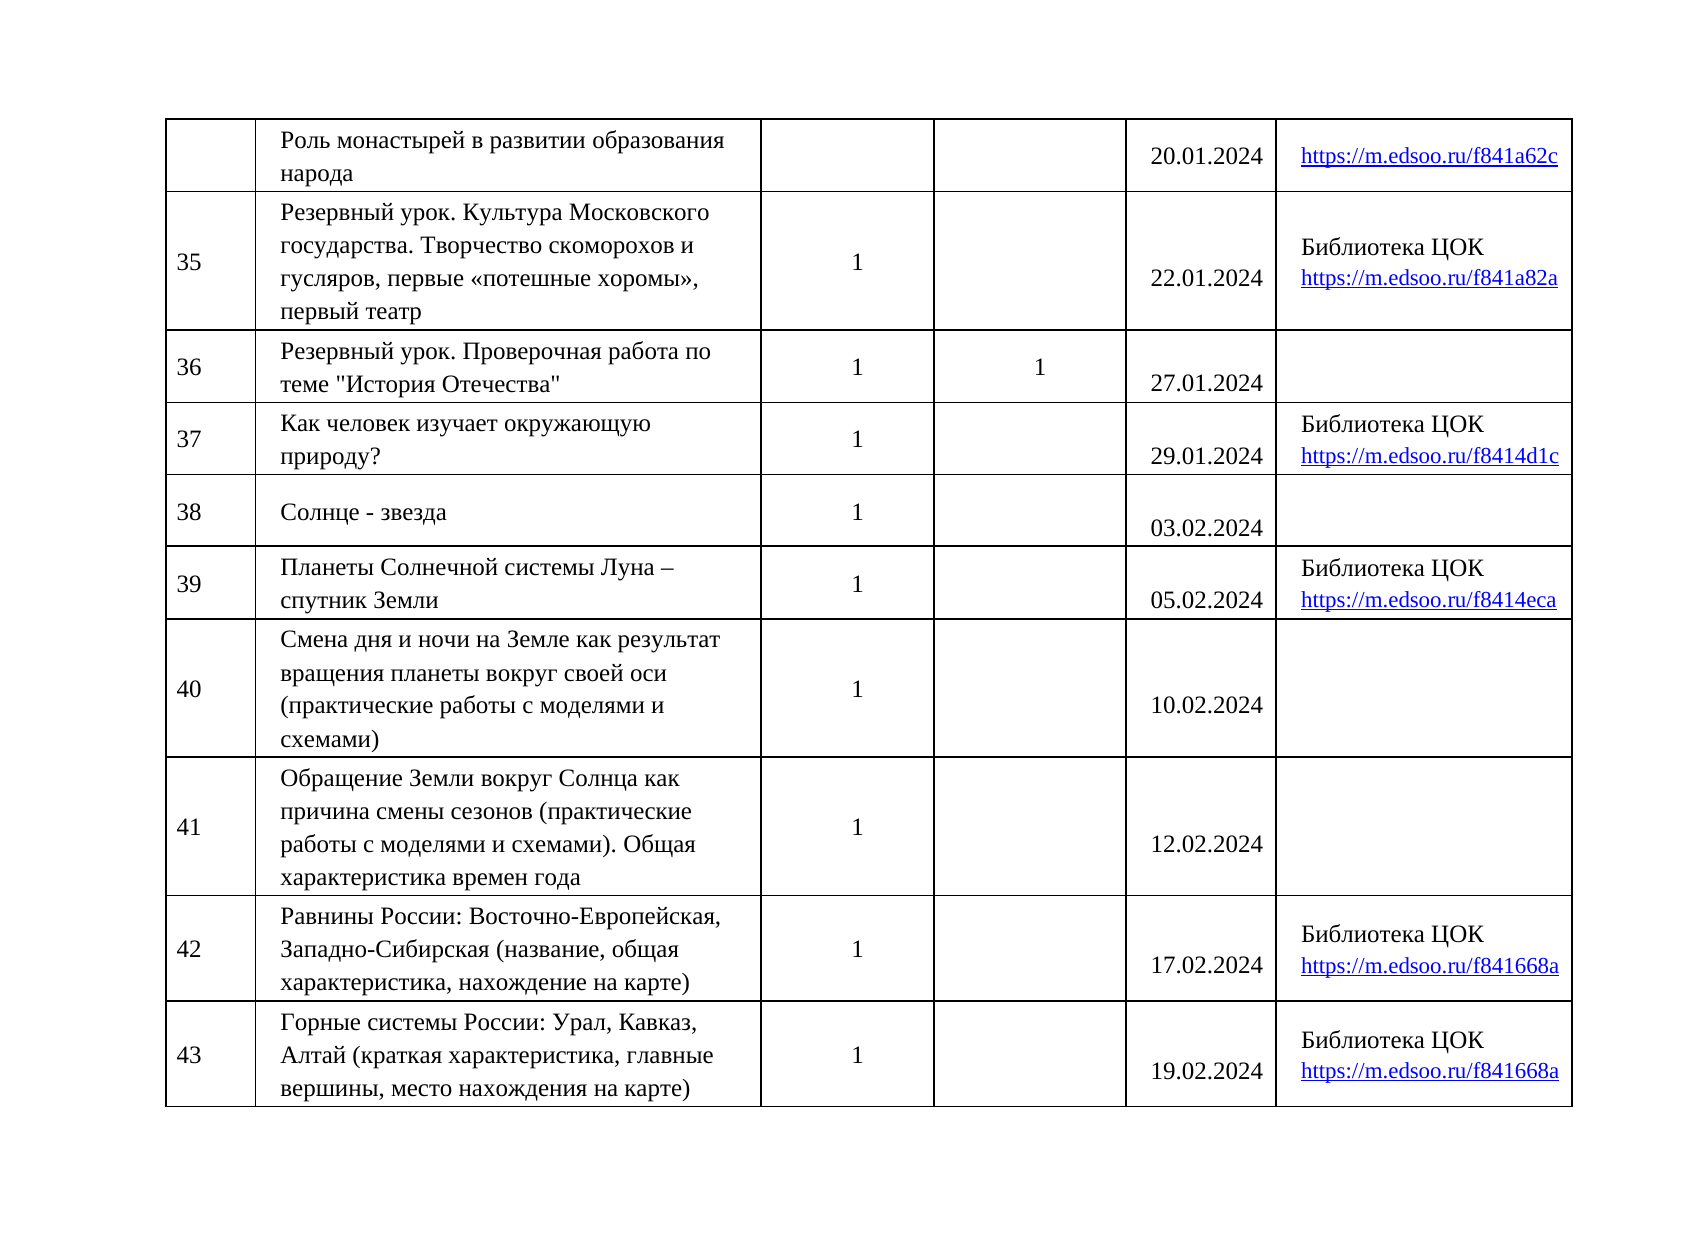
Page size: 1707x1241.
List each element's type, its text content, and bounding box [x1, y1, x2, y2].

table_cell 29.01.2024 [1127, 403, 1275, 474]
table_cell Библиотека ЦОК https://m.edsoo.ru/f841668a [1277, 1002, 1571, 1106]
table_cell 19.02.2024 [1127, 1002, 1275, 1106]
table_cell 34 [167, 120, 255, 191]
table_cell 38 [167, 475, 255, 545]
table_cell [1277, 331, 1571, 401]
table_cell 05.02.2024 [1127, 547, 1275, 618]
table_cell Библиотека ЦОК https://m.edsoo.ru/f8414eca [1277, 547, 1571, 618]
table_cell 20.01.2024 [1127, 120, 1275, 191]
table_cell [935, 896, 1125, 1000]
table_cell Резервный урок. Проверочная работа по теме "История Отечества" [256, 331, 760, 401]
table_cell 1 [762, 403, 933, 474]
table_cell 1 [762, 620, 933, 756]
table_cell Смена дня и ночи на Земле как результат вращения планеты вокруг своей оси (практические работы с моделями и схемами) [256, 620, 760, 756]
table_cell [1277, 758, 1571, 895]
table_cell 1 [762, 120, 933, 191]
table_cell 27.01.2024 [1127, 331, 1275, 401]
table_cell 17.02.2024 [1127, 896, 1275, 1000]
table_cell 1 [762, 547, 933, 618]
table_cell [1277, 620, 1571, 756]
table_cell 1 [762, 192, 933, 329]
table_cell [935, 120, 1125, 191]
table_cell 1 [762, 896, 933, 1000]
table_cell 41 [167, 758, 255, 895]
table_cell Резервный урок. Культура Московского государства. Творчество скоморохов и гусляров, первые «потешные хоромы», первый театр [256, 192, 760, 329]
table_cell 37 [167, 403, 255, 474]
table_cell 1 [762, 475, 933, 545]
table_cell 1 [935, 331, 1125, 401]
table_cell [935, 403, 1125, 474]
table_cell Как человек изучает окружающую природу? [256, 403, 760, 474]
table_cell 12.02.2024 [1127, 758, 1275, 895]
table_cell 40 [167, 620, 255, 756]
table_cell [1277, 475, 1571, 545]
table_cell Солнце - звезда [256, 475, 760, 545]
table_cell [935, 758, 1125, 895]
table_cell 10.02.2024 [1127, 620, 1275, 756]
table_cell Библиотека ЦОК https://m.edsoo.ru/f841a82a [1277, 192, 1571, 329]
table_cell 03.02.2024 [1127, 475, 1275, 545]
table_cell Библиотека ЦОК https://m.edsoo.ru/f841668a [1277, 896, 1571, 1000]
table_cell [935, 547, 1125, 618]
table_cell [256, 120, 760, 191]
table_cell 35 [167, 192, 255, 329]
table_cell 1 [762, 1002, 933, 1106]
table_cell 1 [762, 758, 933, 895]
table_cell 36 [167, 331, 255, 401]
table_cell Равнины России: Восточно-Европейская, Западно-Сибирская (название, общая характеристика, нахождение на карте) [256, 896, 760, 1000]
table_cell [935, 620, 1125, 756]
table_cell [935, 192, 1125, 329]
table_cell 43 [167, 1002, 255, 1106]
table_cell Планеты Солнечной системы Луна – спутник Земли [256, 547, 760, 618]
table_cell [1277, 120, 1571, 191]
table_cell 22.01.2024 [1127, 192, 1275, 329]
table_cell Библиотека ЦОК https://m.edsoo.ru/f8414d1c [1277, 403, 1571, 474]
table_cell Горные системы России: Урал, Кавказ, Алтай (краткая характеристика, главные вершины, место нахождения на карте) [256, 1002, 760, 1106]
table_cell [935, 475, 1125, 545]
table_cell 1 [762, 331, 933, 401]
table_cell Обращение Земли вокруг Солнца как причина смены сезонов (практические работы с моделями и схемами). Общая характеристика времен года [256, 758, 760, 895]
table_cell 42 [167, 896, 255, 1000]
table_cell 39 [167, 547, 255, 618]
table_cell [935, 1002, 1125, 1106]
